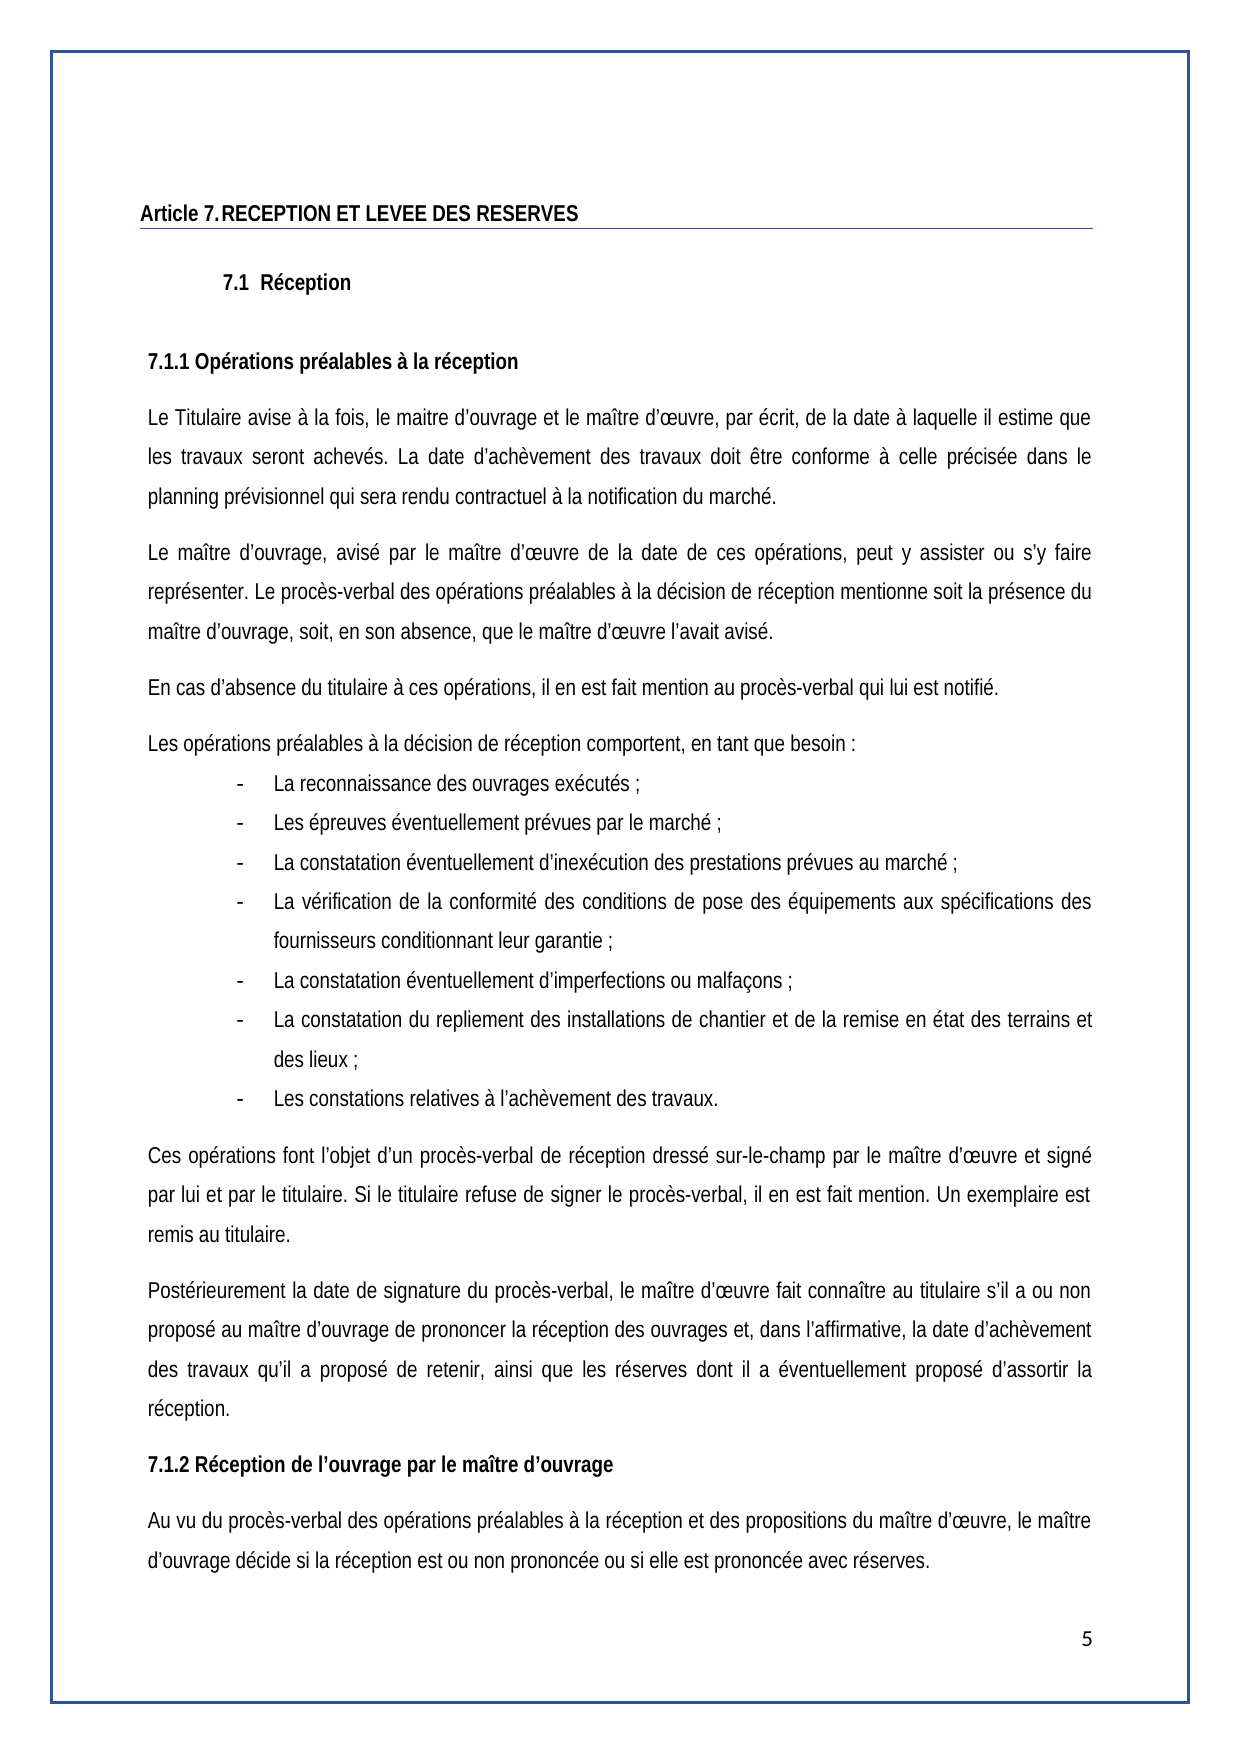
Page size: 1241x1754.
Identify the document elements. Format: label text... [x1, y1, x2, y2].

list La constatation éventuellement d’inexécution des prestations prévues au marché ; [236, 848, 1093, 875]
text Ces opérations font l’objet d’un procès-verbal de réception dressé sur-le-champ par le maître d’œuvre et signé par lui et par le titulaire. Si le titulaire refuse de signer le procès-verbal, il en est fait mention. Un exemplaire est remis au titulaire. [148, 1142, 1093, 1247]
list La constatation éventuellement d’imperfections ou malfaçons ; [236, 967, 1093, 993]
list La reconnaissance des ouvrages exécutés ; [236, 769, 1093, 796]
text Les opérations préalables à la décision de réception comportent, en tant que besoin : [148, 730, 1093, 756]
text Au vu du procès-verbal des opérations préalables à la réception et des propositions du maître d’œuvre, le maître d’ouvrage décide si la réception est ou non prononcée ou si elle est prononcée avec réserves. [148, 1507, 1093, 1573]
text En cas d’absence du titulaire à ces opérations, il en est fait mention au procès-verbal qui lui est notifié. [148, 674, 1093, 700]
list La vérification de la conformité des conditions de pose des équipements aux spécifications des fournisseurs conditionnant leur garantie ; [236, 888, 1093, 954]
list La constatation du repliement des installations de chantier et de la remise en état des terrains et des lieux ; [236, 1006, 1093, 1072]
list Les épreuves éventuellement prévues par le marché ; [236, 809, 1093, 835]
list Les constations relatives à l’achèvement des travaux. [236, 1085, 1093, 1112]
text Le maître d’ouvrage, avisé par le maître d’œuvre de la date de ces opérations, peut y assister ou s’y faire représenter. Le procès-verbal des opérations préalables à la décision de réception mentionne soit la présence du maître d’ouvrage, soit, en son absence, que le maître d’œuvre l’avait avisé. [148, 539, 1093, 644]
text 7.1.2 Réception de l’ouvrage par le maître d’ouvrage [148, 1451, 1093, 1478]
list Réception [223, 269, 1093, 295]
text Postérieurement la date de signature du procès-verbal, le maître d’œuvre fait connaître au titulaire s’il a ou non proposé au maître d’ouvrage de prononcer la réception des ouvrages et, dans l’affirmative, la date d’achèvement des travaux qu’il a proposé de retenir, ainsi que les réserves dont il a éventuellement proposé d’assortir la réception. [148, 1277, 1093, 1421]
text 7.1.1 Opérations préalables à la réception [148, 348, 1093, 374]
text Le Titulaire avise à la fois, le maitre d’ouvrage et le maître d’œuvre, par écrit, de la date à laquelle il estime que les travaux seront achevés. La date d’achèvement des travaux doit être conforme à celle précisée dans le planning prévisionnel qui sera rendu contractuel à la notification du marché. [148, 404, 1093, 509]
list RECEPTION ET LEVEE DES RESERVES [140, 199, 1093, 228]
